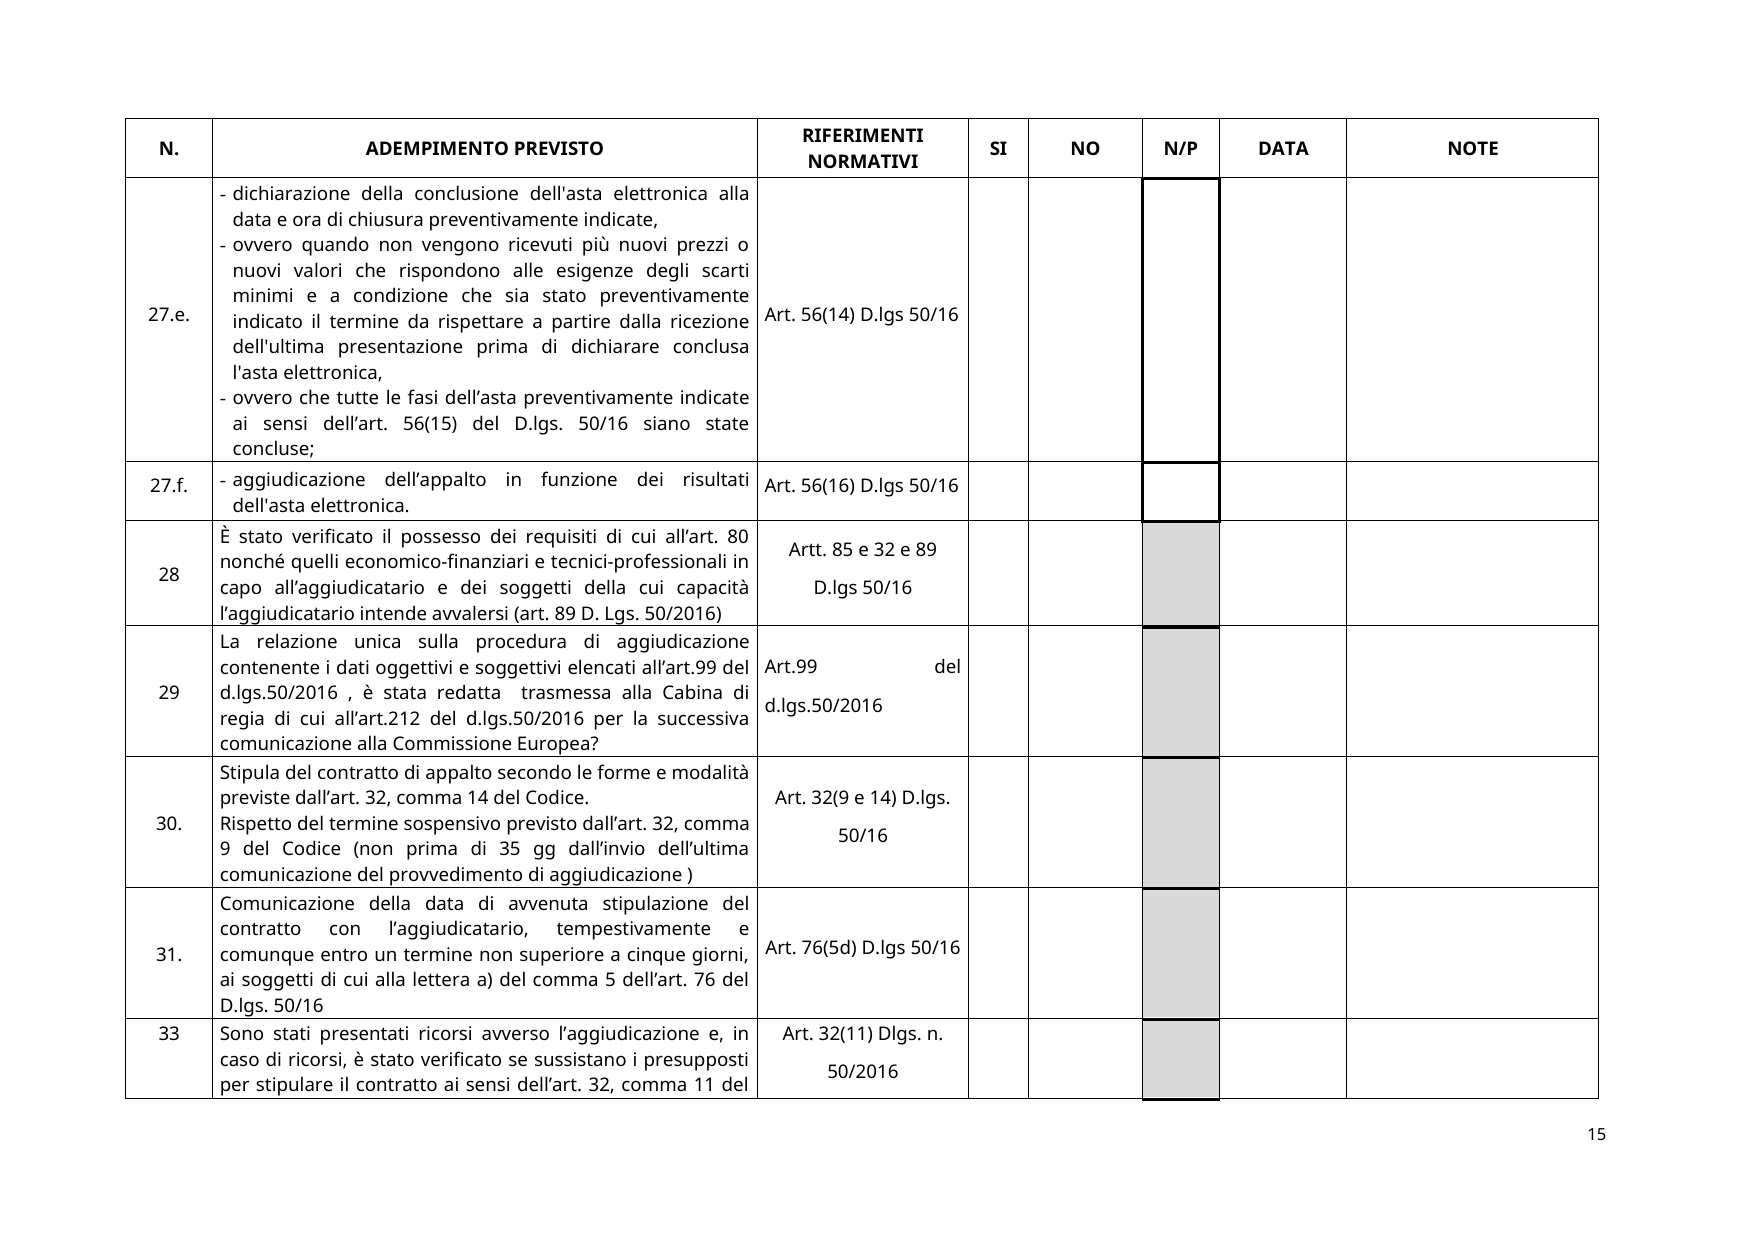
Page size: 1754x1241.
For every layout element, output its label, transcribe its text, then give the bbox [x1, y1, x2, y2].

table_cell 29 [126, 626, 212, 756]
table_cell dichiarazione della conclusione dell'asta elettronica alla data e ora di chiusura preventivamente indicate, ovvero quando non vengono ricevuti più nuovi prezzi o nuovi valori che rispondono alle esigenze degli scarti minimi e a condizione che sia stato preventivamente indicato il termine da rispettare a partire dalla ricezione dell'ultima presentazione prima di dichiarare conclusa l'asta elettronica, ovvero che tutte le fasi dell’asta preventivamente indicate ai sensi dell’art. 56(15) del D.lgs. 50/16 siano state concluse; [213, 178, 757, 461]
table_cell Artt. 85 e 32 e 89 D.lgs 50/16 [758, 521, 968, 625]
table_cell [1143, 1021, 1219, 1097]
table_cell 33 [126, 1019, 212, 1097]
table_cell [1347, 521, 1598, 625]
table_cell [1144, 464, 1218, 520]
table_cell 28 [126, 521, 212, 625]
table_cell Art. 32(9 e 14) D.lgs. 50/16 [758, 757, 968, 887]
table_header DATA [1220, 119, 1346, 177]
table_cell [213, 1019, 757, 1097]
table_cell Stipula del contratto di appalto secondo le forme e modalità previste dall’art. 32, comma 14 del Codice. Rispetto del termine sospensivo previsto dall’art. 32, comma 9 del Codice (non prima di 35 gg dall’invio dell’ultima comunicazione del provvedimento di aggiudicazione ) [213, 757, 757, 887]
table_cell 30. [126, 757, 212, 887]
table_cell [1221, 462, 1346, 520]
table_header N. [126, 119, 212, 177]
table_cell [1221, 178, 1346, 461]
table_cell [969, 757, 1028, 887]
table_cell [1220, 1019, 1346, 1097]
table_cell [1143, 890, 1219, 1017]
table_cell È stato verificato il possesso dei requisiti di cui all’art. 80 nonché quelli economico-finanziari e tecnici-professionali in capo all’aggiudicatario e dei soggetti della cui capacità l’aggiudicatario intende avvalersi (art. 89 D. Lgs. 50/2016) [213, 521, 757, 625]
table_cell [1143, 629, 1219, 756]
table_cell Art. 56(14) D.lgs 50/16 [758, 178, 968, 461]
table_cell Art. 76(5d) D.lgs 50/16 [758, 888, 968, 1017]
table_header N/P [1143, 119, 1219, 177]
table_cell [1220, 888, 1346, 1017]
table_cell [1220, 757, 1346, 887]
table_cell 31. [126, 888, 212, 1017]
table_cell [1029, 757, 1142, 887]
table_cell [969, 521, 1028, 625]
table_cell [1220, 521, 1346, 625]
table_cell [1029, 888, 1142, 1017]
table_cell [969, 626, 1028, 756]
table_cell Art. 56(16) D.lgs 50/16 [758, 462, 968, 520]
table_cell [1144, 180, 1218, 461]
table_cell [1029, 521, 1142, 625]
table_cell [1347, 626, 1598, 756]
table_cell aggiudicazione dell’appalto in funzione dei risultati dell'asta elettronica. [213, 462, 757, 520]
table_cell [1347, 1019, 1598, 1097]
table_cell [1143, 759, 1219, 887]
table_cell Comunicazione della data di avvenuta stipulazione del contratto con l’aggiudicatario, tempestivamente e comunque entro un termine non superiore a cinque giorni, ai soggetti di cui alla lettera a) del comma 5 dell’art. 76 del D.lgs. 50/16 [213, 888, 757, 1017]
table_cell [1347, 888, 1598, 1017]
table_cell [969, 178, 1028, 461]
table_cell [1143, 523, 1219, 625]
table_header SI [969, 119, 1028, 177]
table_cell [1220, 626, 1346, 756]
table_cell Art. 32(11) Dlgs. n. 50/2016 [758, 1019, 968, 1097]
table_cell 27.f. [126, 462, 212, 520]
table_cell [969, 1019, 1028, 1097]
table_cell [969, 462, 1028, 520]
table_cell [1029, 626, 1142, 756]
table_cell La relazione unica sulla procedura di aggiudicazione contenente i dati oggettivi e soggettivi elencati all’art.99 del d.lgs.50/2016 , è stata redatta trasmessa alla Cabina di regia di cui all’art.212 del d.lgs.50/2016 per la successiva comunicazione alla Commissione Europea? [213, 626, 757, 756]
table_cell Art.99 del d.lgs.50/2016 [758, 626, 968, 756]
table_cell [1029, 462, 1141, 520]
table_header RIFERIMENTI NORMATIVI [758, 119, 968, 177]
table_cell 27.e. [126, 178, 212, 461]
table_cell [1347, 757, 1598, 887]
table_cell [1029, 178, 1141, 461]
table_header NO [1029, 119, 1142, 177]
table_header NOTE [1347, 119, 1598, 177]
table_cell [1029, 1019, 1142, 1097]
table_cell [1347, 178, 1598, 461]
table_header ADEMPIMENTO PREVISTO [213, 119, 757, 177]
table_cell [1347, 462, 1598, 520]
table_cell [969, 888, 1028, 1017]
